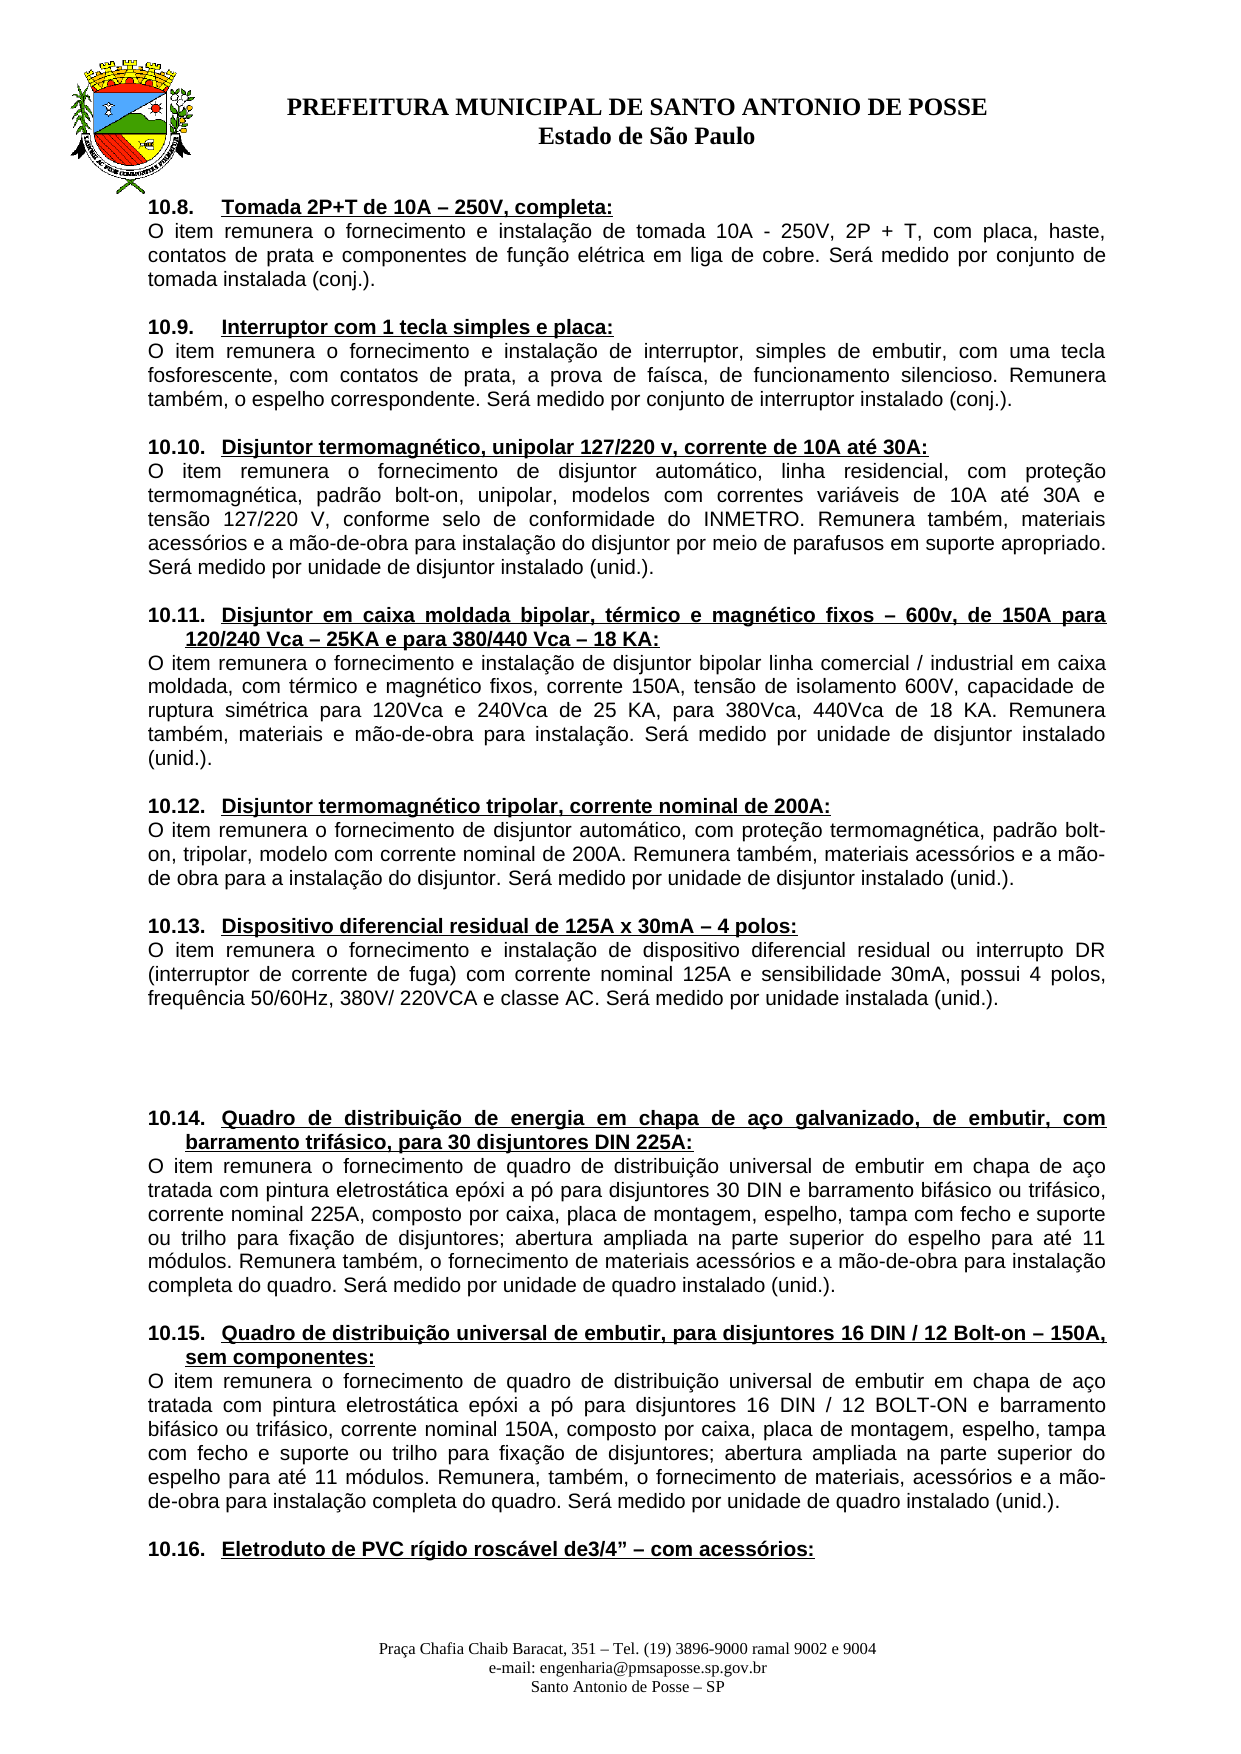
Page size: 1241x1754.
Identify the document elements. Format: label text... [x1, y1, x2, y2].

list Eletroduto de PVC rígido roscável de3/4” – com acessórios: [148, 1537, 1107, 1561]
list Disjuntor termomagnético tripolar, corrente nominal de 200A: [148, 794, 1107, 818]
picture [44, 59, 220, 196]
text O item remunera o fornecimento e instalação de tomada 10A - 250V, 2P + T, com placa, haste, contatos de prata e componentes de função elétrica em liga de cobre. Será medido por conjunto de tomada instalada (conj.). [148, 219, 1107, 291]
text O item remunera o fornecimento de disjuntor automático, linha residencial, com proteção termomagnética, padrão bolt-on, unipolar, modelos com correntes variáveis de 10A até 30A e tensão 127/220 V, conforme selo de conformidade do INMETRO. Remunera também, materiais acessórios e a mão-de-obra para instalação do disjuntor por meio de parafusos em suporte apropriado. Será medido por unidade de disjuntor instalado (unid.). [148, 459, 1107, 578]
list Dispositivo diferencial residual de 125A x 30mA – 4 polos: [148, 914, 1107, 938]
text O item remunera o fornecimento de quadro de distribuição universal de embutir em chapa de aço tratada com pintura eletrostática epóxi a pó para disjuntores 16 DIN / 12 BOLT-ON e barramento bifásico ou trifásico, corrente nominal 150A, composto por caixa, placa de montagem, espelho, tampa com fecho e suporte ou trilho para fixação de disjuntores; abertura ampliada na parte superior do espelho para até 11 módulos. Remunera, também, o fornecimento de materiais, acessórios e a mão-de-obra para instalação completa do quadro. Será medido por unidade de quadro instalado (unid.). [148, 1369, 1107, 1513]
text O item remunera o fornecimento de quadro de distribuição universal de embutir em chapa de aço tratada com pintura eletrostática epóxi a pó para disjuntores 30 DIN e barramento bifásico ou trifásico, corrente nominal 225A, composto por caixa, placa de montagem, espelho, tampa com fecho e suporte ou trilho para fixação de disjuntores; abertura ampliada na parte superior do espelho para até 11 módulos. Remunera também, o fornecimento de materiais acessórios e a mão-de-obra para instalação completa do quadro. Será medido por unidade de quadro instalado (unid.). [148, 1153, 1107, 1297]
text O item remunera o fornecimento e instalação de dispositivo diferencial residual ou interrupto DR (interruptor de corrente de fuga) com corrente nominal 125A e sensibilidade 30mA, possui 4 polos, frequência 50/60Hz, 380V/ 220VCA e classe AC. Será medido por unidade instalada (unid.). [148, 938, 1107, 1010]
text O item remunera o fornecimento de disjuntor automático, com proteção termomagnética, padrão bolt-on, tripolar, modelo com corrente nominal de 200A. Remunera também, materiais acessórios e a mão-de obra para a instalação do disjuntor. Será medido por unidade de disjuntor instalado (unid.). [148, 818, 1107, 890]
list Disjuntor em caixa moldada bipolar, térmico e magnético fixos – 600v, de 150A para 120/240 Vca – 25KA e para 380/440 Vca – 18 KA: [148, 602, 1107, 650]
list Disjuntor termomagnético, unipolar 127/220 v, corrente de 10A até 30A: [148, 435, 1107, 459]
list Tomada 2P+T de 10A – 250V, completa: [148, 195, 1107, 219]
list Quadro de distribuição universal de embutir, para disjuntores 16 DIN / 12 Bolt-on – 150A, sem componentes: [148, 1321, 1107, 1369]
list Quadro de distribuição de energia em chapa de aço galvanizado, de embutir, com barramento trifásico, para 30 disjuntores DIN 225A: [148, 1106, 1107, 1153]
text O item remunera o fornecimento e instalação de interruptor, simples de embutir, com uma tecla fosforescente, com contatos de prata, a prova de faísca, de funcionamento silencioso. Remunera também, o espelho correspondente. Será medido por conjunto de interruptor instalado (conj.). [148, 339, 1107, 411]
list Interruptor com 1 tecla simples e placa: [148, 315, 1107, 339]
text O item remunera o fornecimento e instalação de disjuntor bipolar linha comercial / industrial em caixa moldada, com térmico e magnético fixos, corrente 150A, tensão de isolamento 600V, capacidade de ruptura simétrica para 120Vca e 240Vca de 25 KA, para 380Vca, 440Vca de 18 KA. Remunera também, materiais e mão-de-obra para instalação. Será medido por unidade de disjuntor instalado (unid.). [148, 650, 1107, 770]
